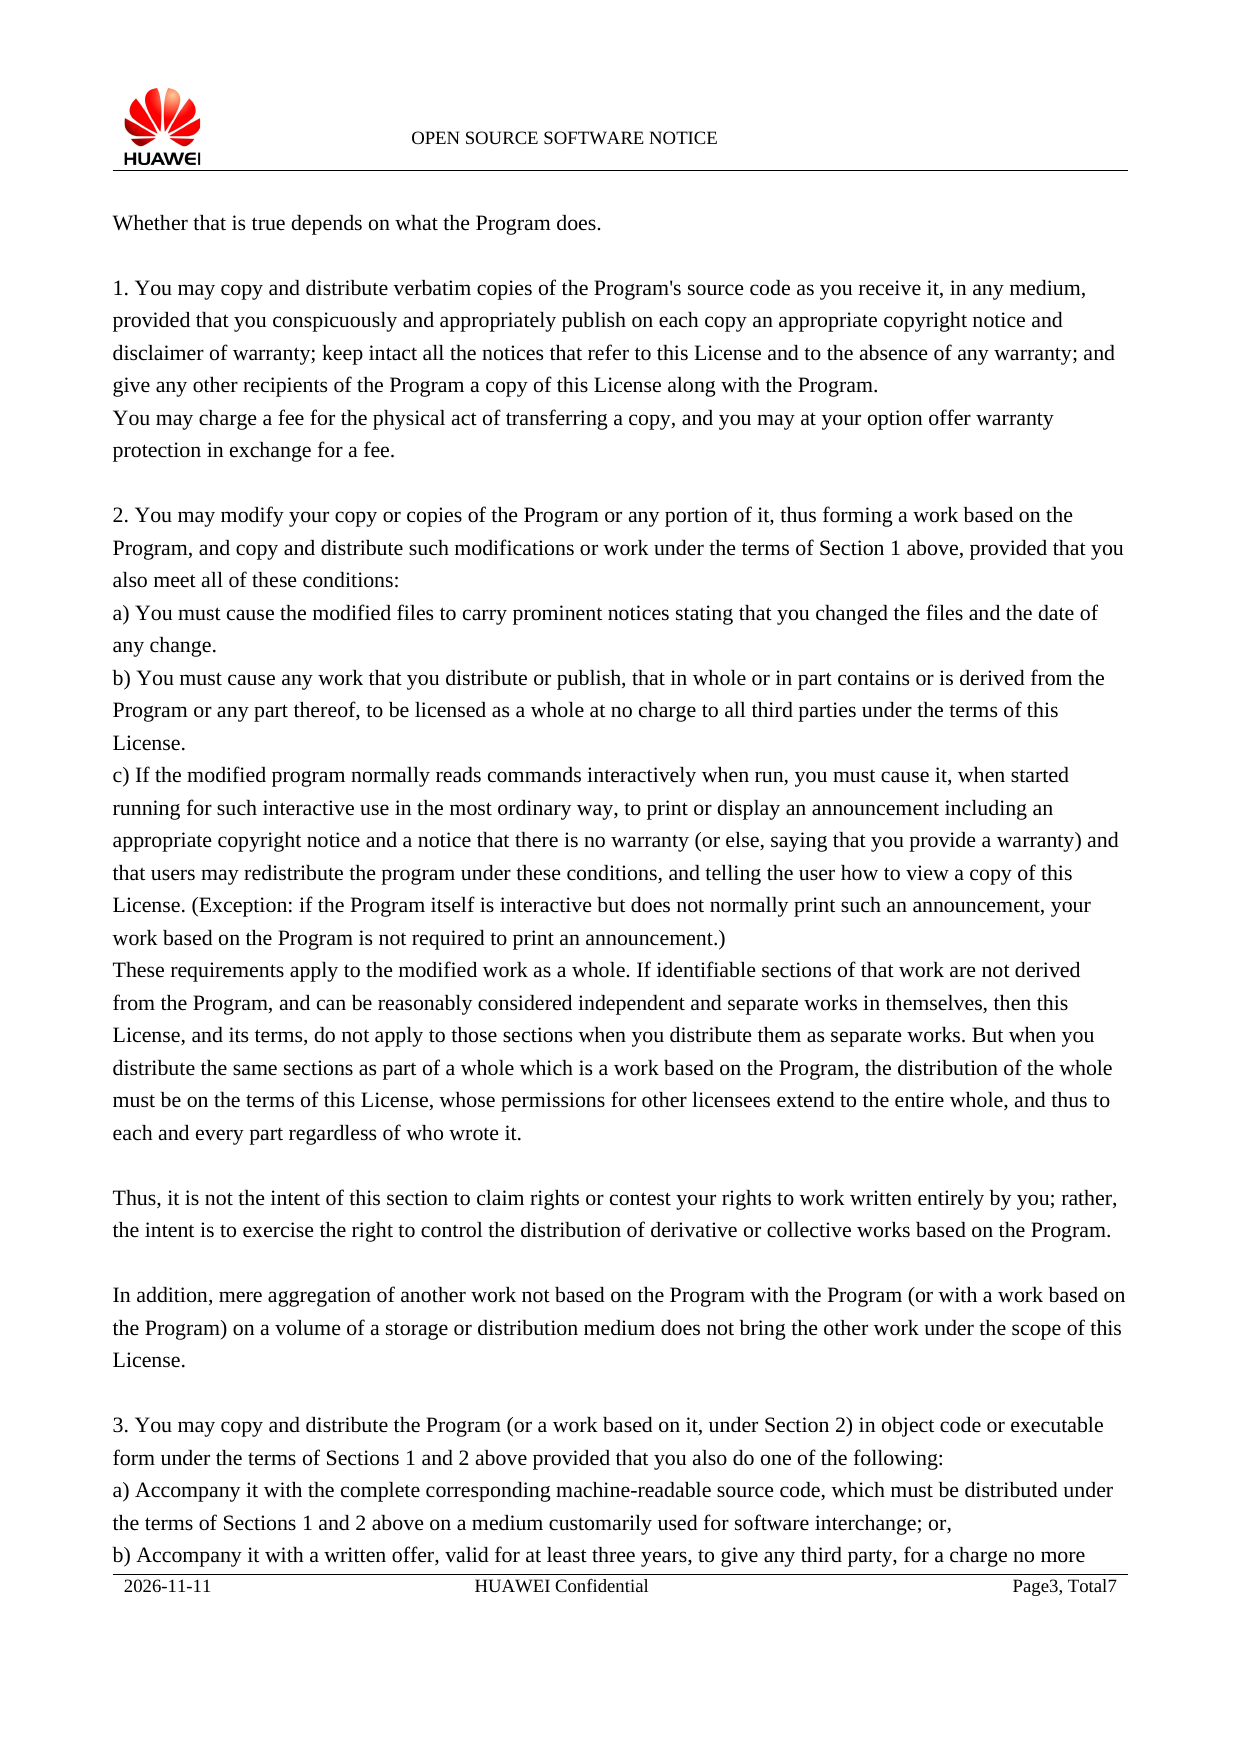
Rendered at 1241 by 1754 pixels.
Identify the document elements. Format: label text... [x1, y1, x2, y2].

picture [124, 88, 201, 165]
